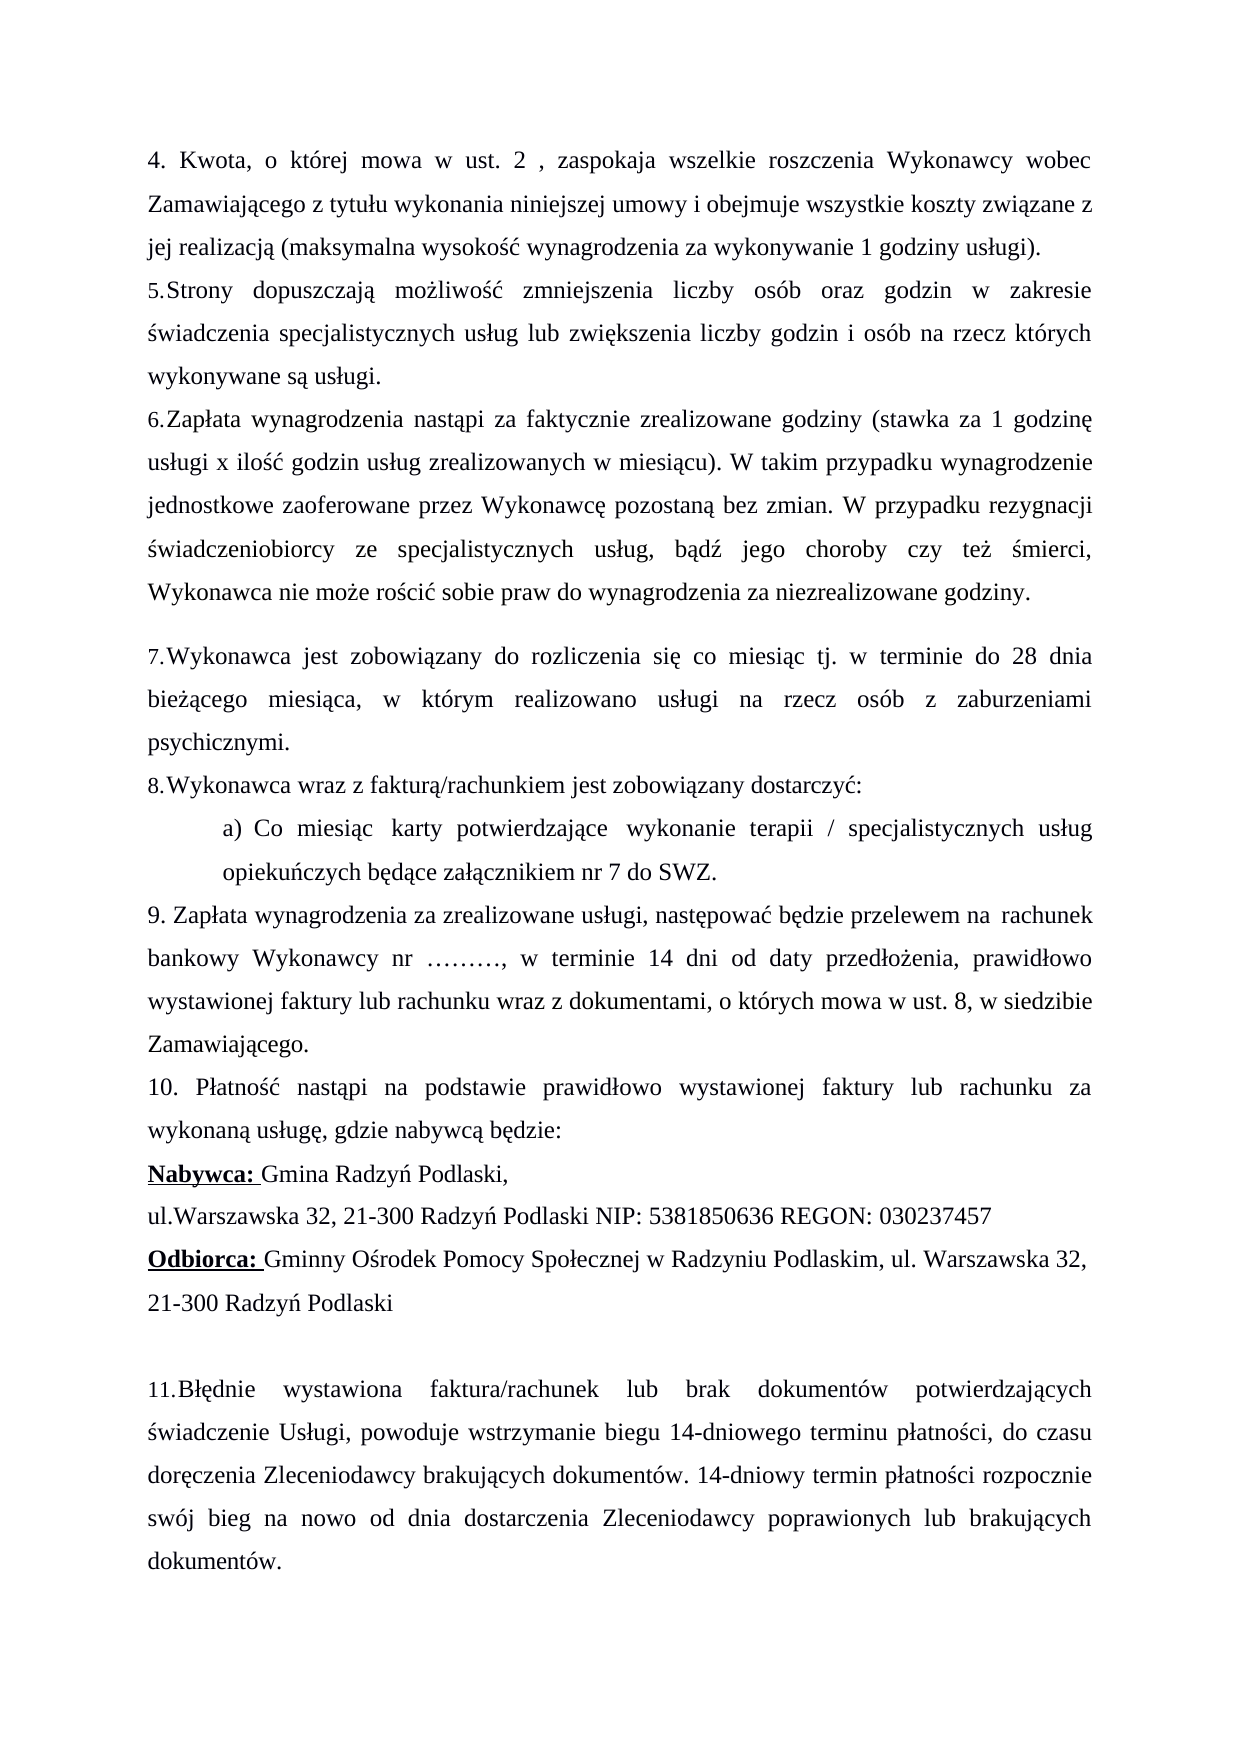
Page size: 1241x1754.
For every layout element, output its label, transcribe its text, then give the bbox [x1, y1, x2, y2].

list Błędnie wystawiona faktura/rachunek lub brak dokumentów potwierdzających świadczenie Usługi, powoduje wstrzymanie biegu 14-dniowego terminu płatności, do czasu doręczenia Zleceniodawcy brakujących dokumentów. 14-dniowy termin płatności rozpocznie swój bieg na nowo od dnia dostarczenia Zleceniodawcy poprawionych lub brakujących dokumentów. [147, 1374, 1093, 1575]
list Zapłata wynagrodzenia za zrealizowane usługi, następować będzie przelewem na rachunek bankowy Wykonawcy nr ………, w terminie 14 dni od daty przedłożenia, prawidłowo wystawionej faktury lub rachunku wraz z dokumentami, o których mowa w ust. 8, w siedzibie Zamawiającego. [147, 900, 1093, 1058]
list Kwota, o której mowa w ust. 2 , zaspokaja wszelkie roszczenia Wykonawcy wobec Zamawiającego z tytułu wykonania niniejszej umowy i obejmuje wszystkie koszty związane z jej realizacją (maksymalna wysokość wynagrodzenia za wykonywanie 1 godziny usługi). [147, 146, 1093, 261]
list Wykonawca jest zobowiązany do rozliczenia się co miesiąc tj. w terminie do 28 dnia bieżącego miesiąca, w którym realizowano usługi na rzecz osób z zaburzeniami psychicznymi. [147, 641, 1093, 756]
list Strony dopuszczają możliwość zmniejszenia liczby osób oraz godzin w zakresie świadczenia specjalistycznych usług lub zwiększenia liczby godzin i osób na rzecz których wykonywane są usługi. [147, 275, 1093, 390]
text ul.Warszawska 32, 21-300 Radzyń Podlaski NIP: 5381850636 REGON: 030237457 Odbiorca: Gminny Ośrodek Pomocy Społecznej w Radzyniu Podlaskim, ul. Warszawska 32, 21-300 Radzyń Podlaski [147, 1201, 1093, 1316]
list Wykonawca wraz z fakturą/rachunkiem jest zobowiązany dostarczyć: [147, 770, 1107, 799]
list Co miesiąc karty potwierdzające wykonanie terapii / specjalistycznych usług opiekuńczych będące załącznikiem nr 7 do SWZ. [222, 813, 1093, 885]
list Płatność nastąpi na podstawie prawidłowo wystawionej faktury lub rachunku za wykonaną usługę, gdzie nabywcą będzie: [147, 1072, 1092, 1144]
text Nabywca: Gmina Radzyń Podlaski, [147, 1159, 1107, 1187]
list Zapłata wynagrodzenia nastąpi za faktycznie zrealizowane godziny (stawka za 1 godzinę usługi x ilość godzin usług zrealizowanych w miesiącu). W takim przypadku wynagrodzenie jednostkowe zaoferowane przez Wykonawcę pozostaną bez zmian. W przypadku rezygnacji świadczeniobiorcy ze specjalistycznych usług, bądź jego choroby czy też śmierci, Wykonawca nie może rościć sobie praw do wynagrodzenia za niezrealizowane godziny. [147, 404, 1093, 606]
